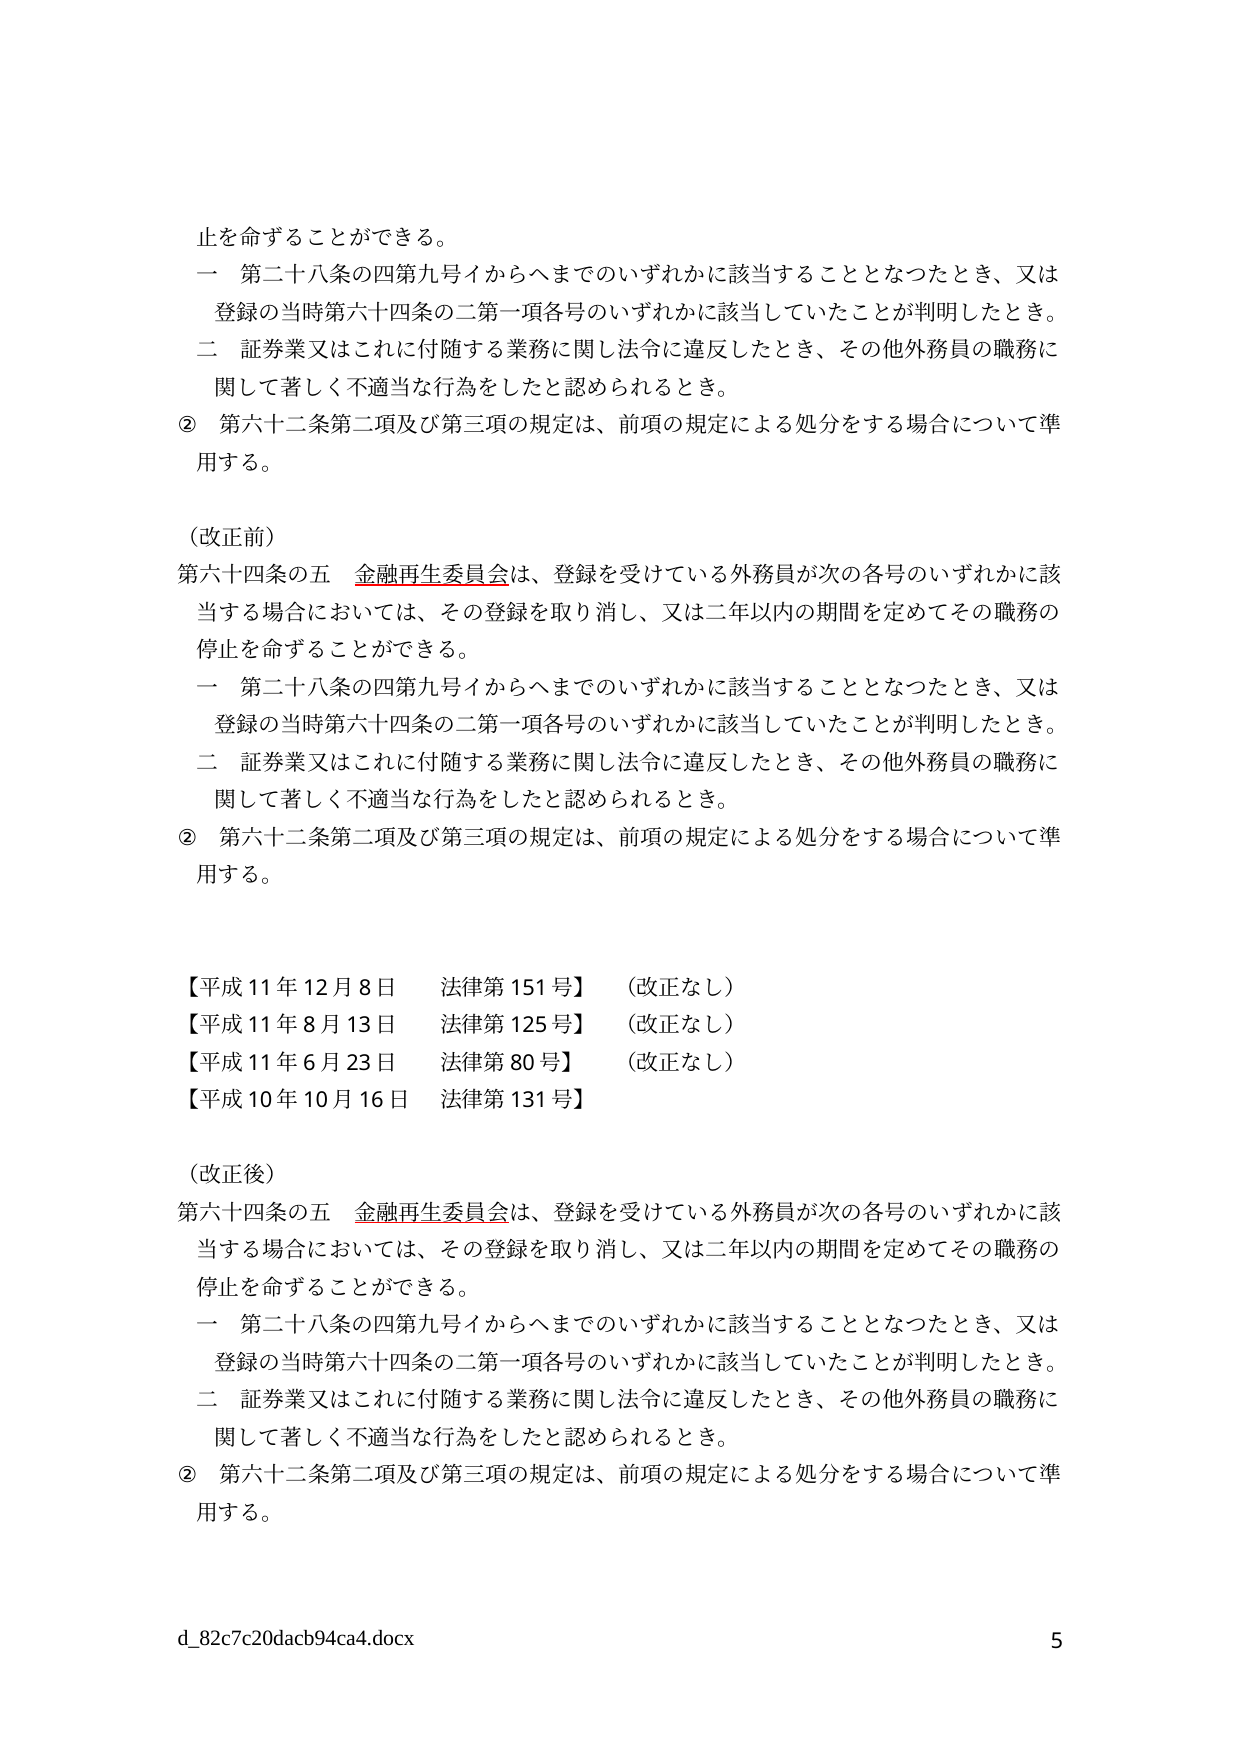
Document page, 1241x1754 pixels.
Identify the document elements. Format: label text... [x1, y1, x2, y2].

text 二 証券業又はこれに付随する業務に関し法令に違反したとき、その他外務員の職務に関して著しく不適当な行為をしたと認められるとき。 [196, 742, 1063, 817]
text 【平成11年8月13日 法律第125号】 （改正なし） [177, 1004, 1063, 1042]
text 【平成10年10月16日 法律第131号】 [177, 1079, 1063, 1117]
text 第六十四条の五 金融再生委員会は、登録を受けている外務員が次の各号のいずれかに該当する場合においては、その登録を取り消し、又は二年以内の期間を定めてその職務の停止を命ずることができる。 [177, 554, 1063, 667]
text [177, 217, 1063, 254]
text （改正後） [177, 1154, 1063, 1192]
text 第六十四条の五 金融再生委員会は、登録を受けている外務員が次の各号のいずれかに該当する場合においては、その登録を取り消し、又は二年以内の期間を定めてその職務の停止を命ずることができる。 [177, 1192, 1063, 1304]
text 【平成11年12月8日 法律第151号】 （改正なし） [177, 967, 1063, 1004]
text 【平成11年6月23日 法律第80号】 （改正なし） [177, 1042, 1063, 1079]
text ② 第六十二条第二項及び第三項の規定は、前項の規定による処分をする場合について準用する。 [177, 1454, 1063, 1529]
text 一 第二十八条の四第九号イからヘまでのいずれかに該当することとなつたとき、又は登録の当時第六十四条の二第一項各号のいずれかに該当していたことが判明したとき。 [196, 667, 1063, 742]
text ② 第六十二条第二項及び第三項の規定は、前項の規定による処分をする場合について準用する。 [177, 817, 1063, 892]
text ② 第六十二条第二項及び第三項の規定は、前項の規定による処分をする場合について準用する。 [177, 404, 1063, 479]
text 二 証券業又はこれに付随する業務に関し法令に違反したとき、その他外務員の職務に関して著しく不適当な行為をしたと認められるとき。 [196, 329, 1063, 404]
text （改正前） [177, 517, 1063, 554]
text 一 第二十八条の四第九号イからヘまでのいずれかに該当することとなつたとき、又は登録の当時第六十四条の二第一項各号のいずれかに該当していたことが判明したとき。 [196, 254, 1063, 329]
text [196, 1304, 1063, 1379]
text 二 証券業又はこれに付随する業務に関し法令に違反したとき、その他外務員の職務に関して著しく不適当な行為をしたと認められるとき。 [196, 1379, 1063, 1454]
